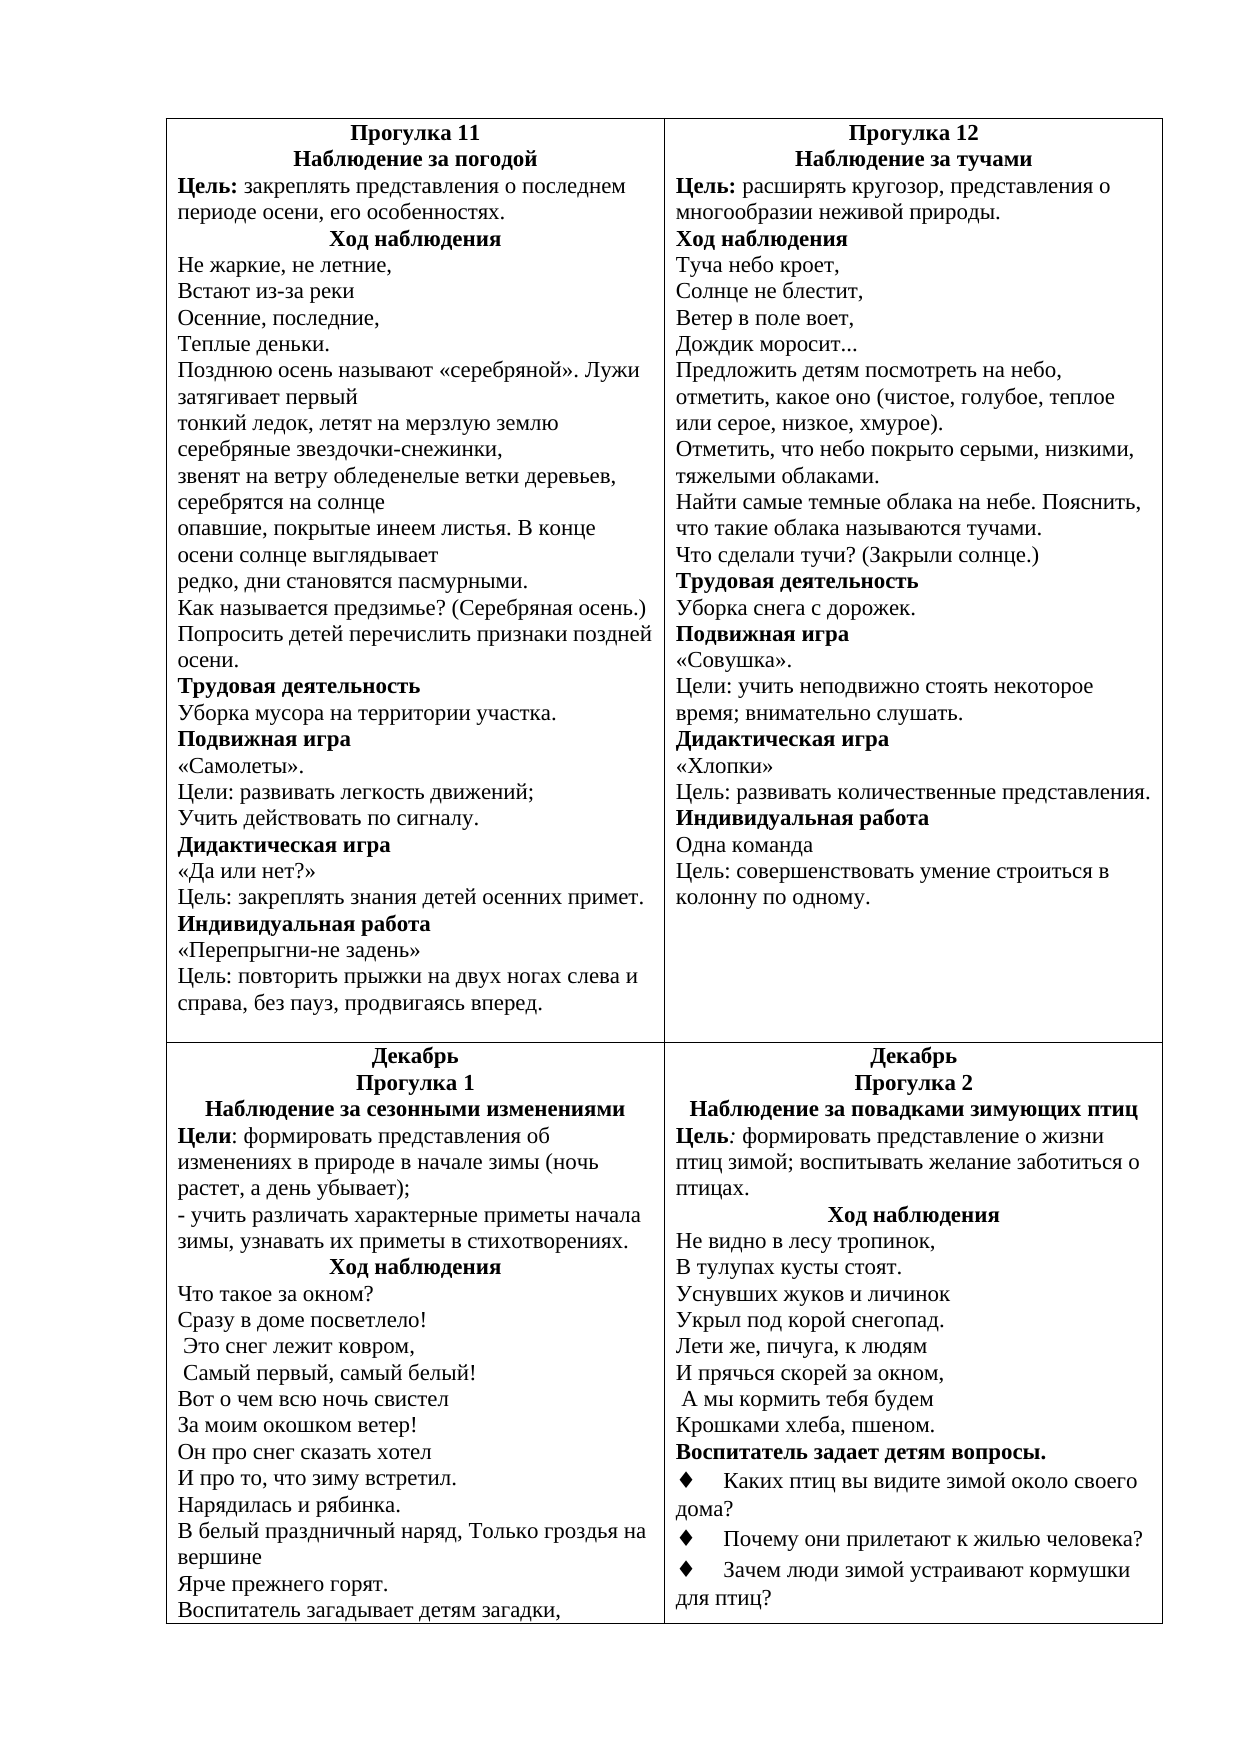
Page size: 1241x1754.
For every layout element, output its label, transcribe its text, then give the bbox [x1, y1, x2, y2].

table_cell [665, 1043, 1162, 1622]
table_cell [167, 1043, 664, 1622]
